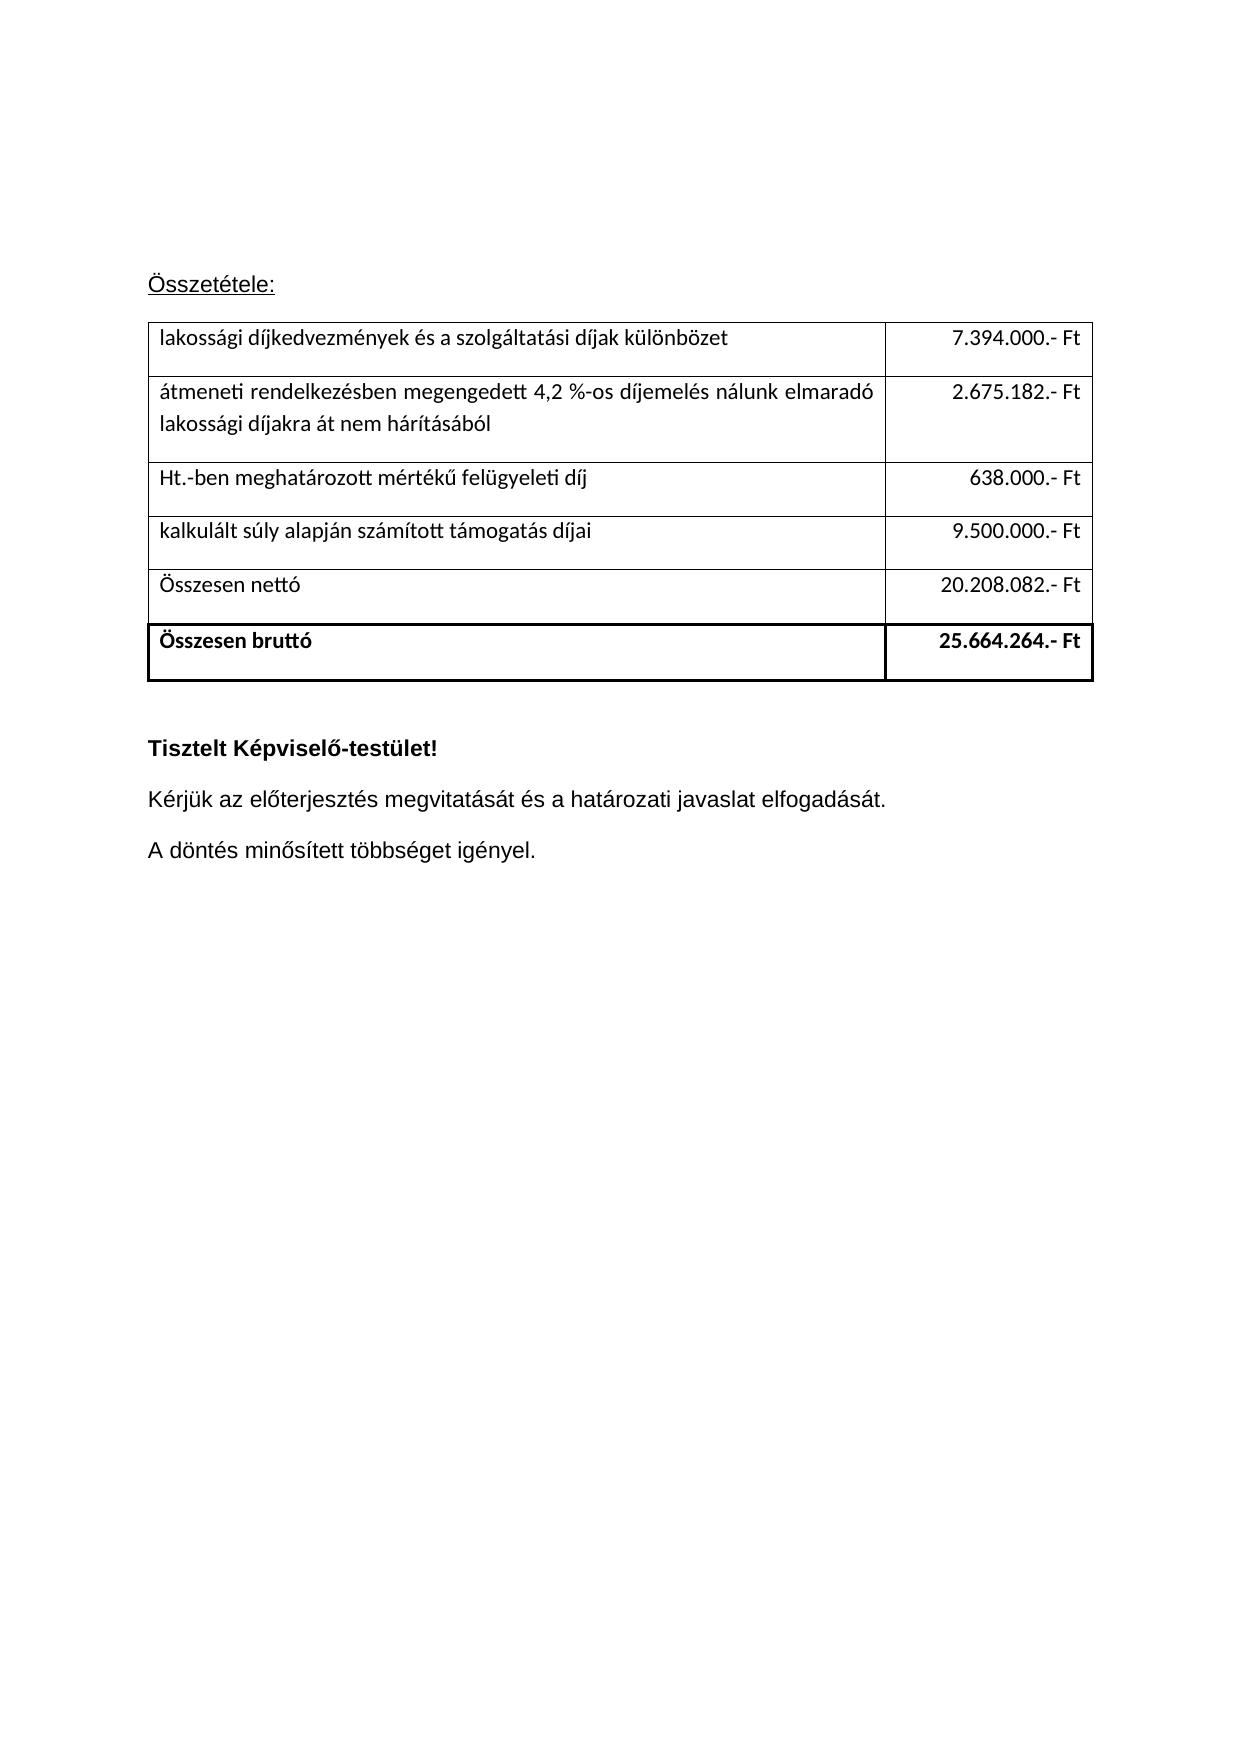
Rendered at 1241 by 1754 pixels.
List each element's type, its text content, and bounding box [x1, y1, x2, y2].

table_cell 20.208.082.- Ft [886, 570, 1092, 623]
table_header lakossági díjkedvezmények és a szolgáltatási díjak különbözet [149, 323, 885, 376]
table_cell átmeneti rendelkezésben megengedett 4,2 %-os díjemelés nálunk elmaradó lakossági díjakra át nem hárításából [149, 377, 885, 462]
text Tisztelt Képviselő-testület! [148, 735, 1093, 761]
table_header 7.394.000.- Ft [886, 323, 1092, 376]
table_cell Ht.-ben meghatározott mértékű felügyeleti díj [149, 463, 885, 516]
table_cell Összesen bruttó [150, 626, 884, 679]
table_cell 25.664.264.- Ft [887, 626, 1091, 679]
text Összetétele: [148, 271, 1093, 297]
table_cell 638.000.- Ft [886, 463, 1092, 516]
table_cell Összesen nettó [149, 570, 885, 623]
table_cell kalkulált súly alapján számított támogatás díjai [149, 517, 885, 569]
table_cell 2.675.182.- Ft [886, 377, 1092, 462]
text Kérjük az előterjesztés megvitatását és a határozati javaslat elfogadását. [148, 786, 1093, 812]
table_cell 9.500.000.- Ft [886, 517, 1092, 569]
text A döntés minősített többséget igényel. [148, 837, 1093, 863]
